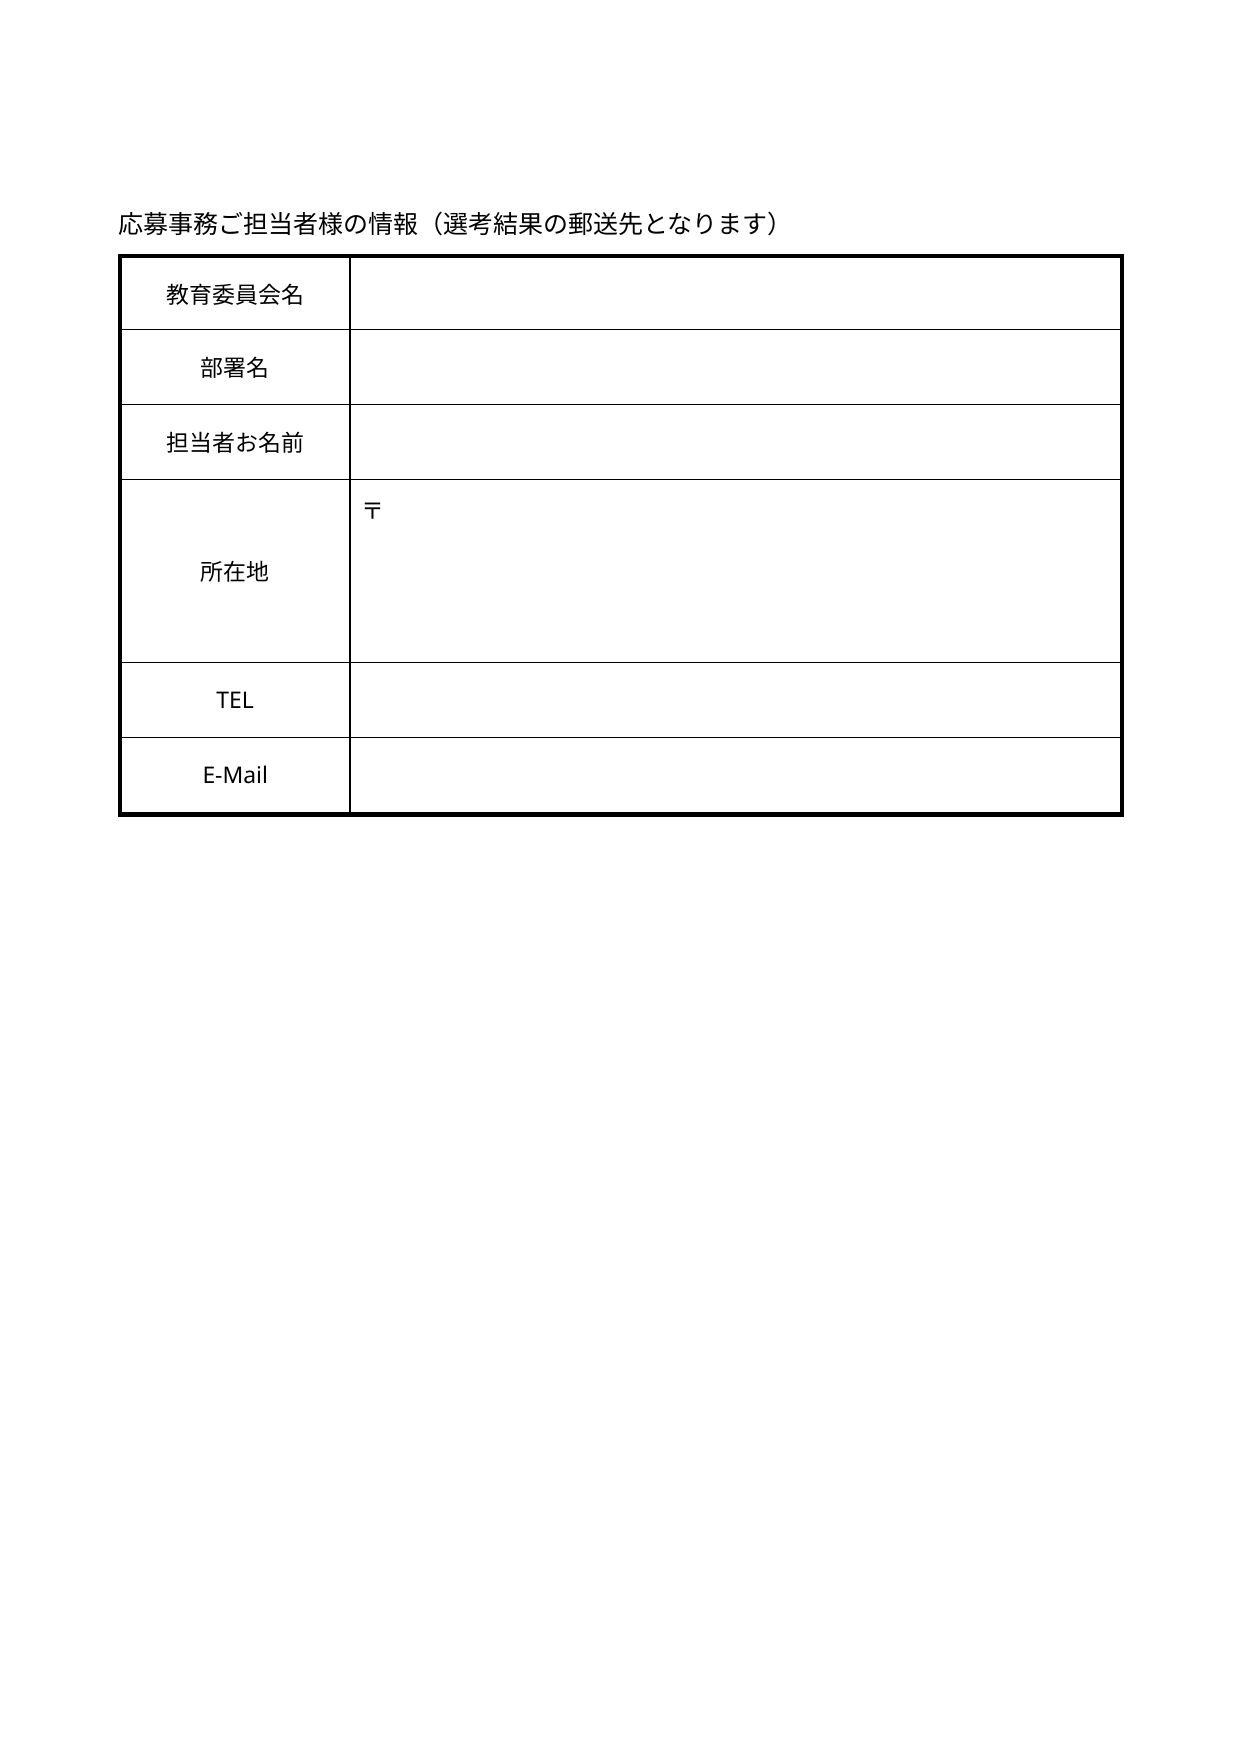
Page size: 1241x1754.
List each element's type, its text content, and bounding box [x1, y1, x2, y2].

table_cell [351, 330, 1120, 403]
table_header 教育委員会名 [122, 258, 349, 328]
text 応募事務ご担当者様の情報（選考結果の郵送先となります） [118, 193, 1122, 253]
table_cell TEL [122, 663, 349, 737]
table_cell E-Mail [122, 738, 349, 812]
table_cell 〒 [351, 480, 1120, 662]
table_cell [351, 405, 1120, 478]
table_cell [351, 663, 1120, 737]
table_header [351, 258, 1120, 328]
table_cell 部署名 [122, 330, 349, 403]
table_cell 担当者お名前 [122, 405, 349, 478]
table_cell [351, 738, 1120, 812]
table_cell 所在地 [122, 480, 349, 662]
